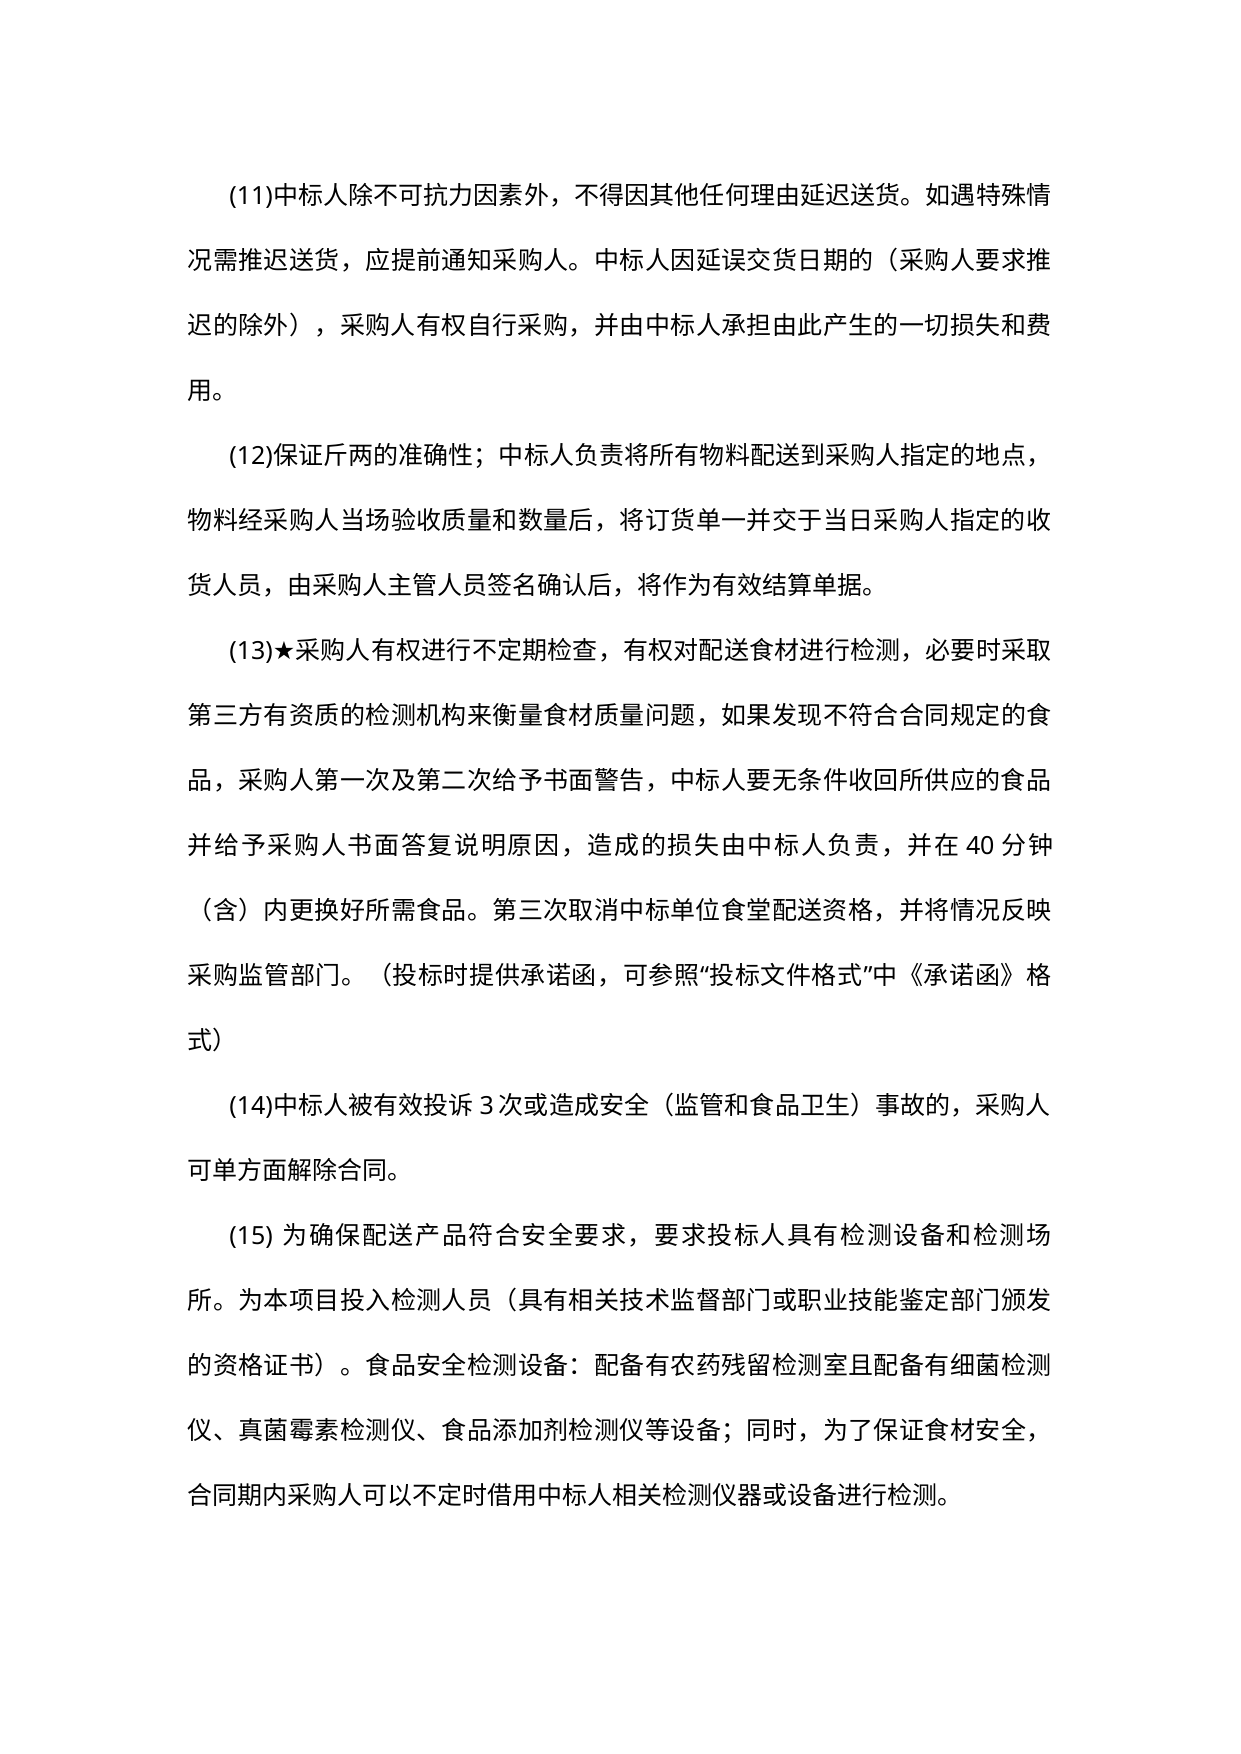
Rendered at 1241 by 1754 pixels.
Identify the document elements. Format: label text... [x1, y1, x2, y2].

text (15) 为确保配送产品符合安全要求，要求投标人具有检测设备和检测场所。为本项目投入检测人员（具有相关技术监督部门或职业技能鉴定部门颁发的资格证书）。食品安全检测设备：配备有农药残留检测室且配备有细菌检测仪、真菌霉素检测仪、食品添加剂检测仪等设备；同时，为了保证食材安全，合同期内采购人可以不定时借用中标人相关检测仪器或设备进行检测。 [187, 1202, 1053, 1527]
text (13)★采购人有权进行不定期检查，有权对配送食材进行检测，必要时采取第三方有资质的检测机构来衡量食材质量问题，如果发现不符合合同规定的食品，采购人第一次及第二次给予书面警告，中标人要无条件收回所供应的食品并给予采购人书面答复说明原因，造成的损失由中标人负责，并在40分钟（含）内更换好所需食品。第三次取消中标单位食堂配送资格，并将情况反映采购监管部门。（投标时提供承诺函，可参照“投标文件格式”中《承诺函》格式） [187, 617, 1053, 1072]
text (14)中标人被有效投诉3次或造成安全（监管和食品卫生）事故的，采购人可单方面解除合同。 [187, 1072, 1053, 1202]
text (11)中标人除不可抗力因素外，不得因其他任何理由延迟送货。如遇特殊情况需推迟送货，应提前通知采购人。中标人因延误交货日期的（采购人要求推迟的除外），采购人有权自行采购，并由中标人承担由此产生的一切损失和费用。 [187, 162, 1053, 422]
text (12)保证斤两的准确性；中标人负责将所有物料配送到采购人指定的地点，物料经采购人当场验收质量和数量后，将订货单一并交于当日采购人指定的收货人员，由采购人主管人员签名确认后，将作为有效结算单据。 [187, 422, 1053, 617]
